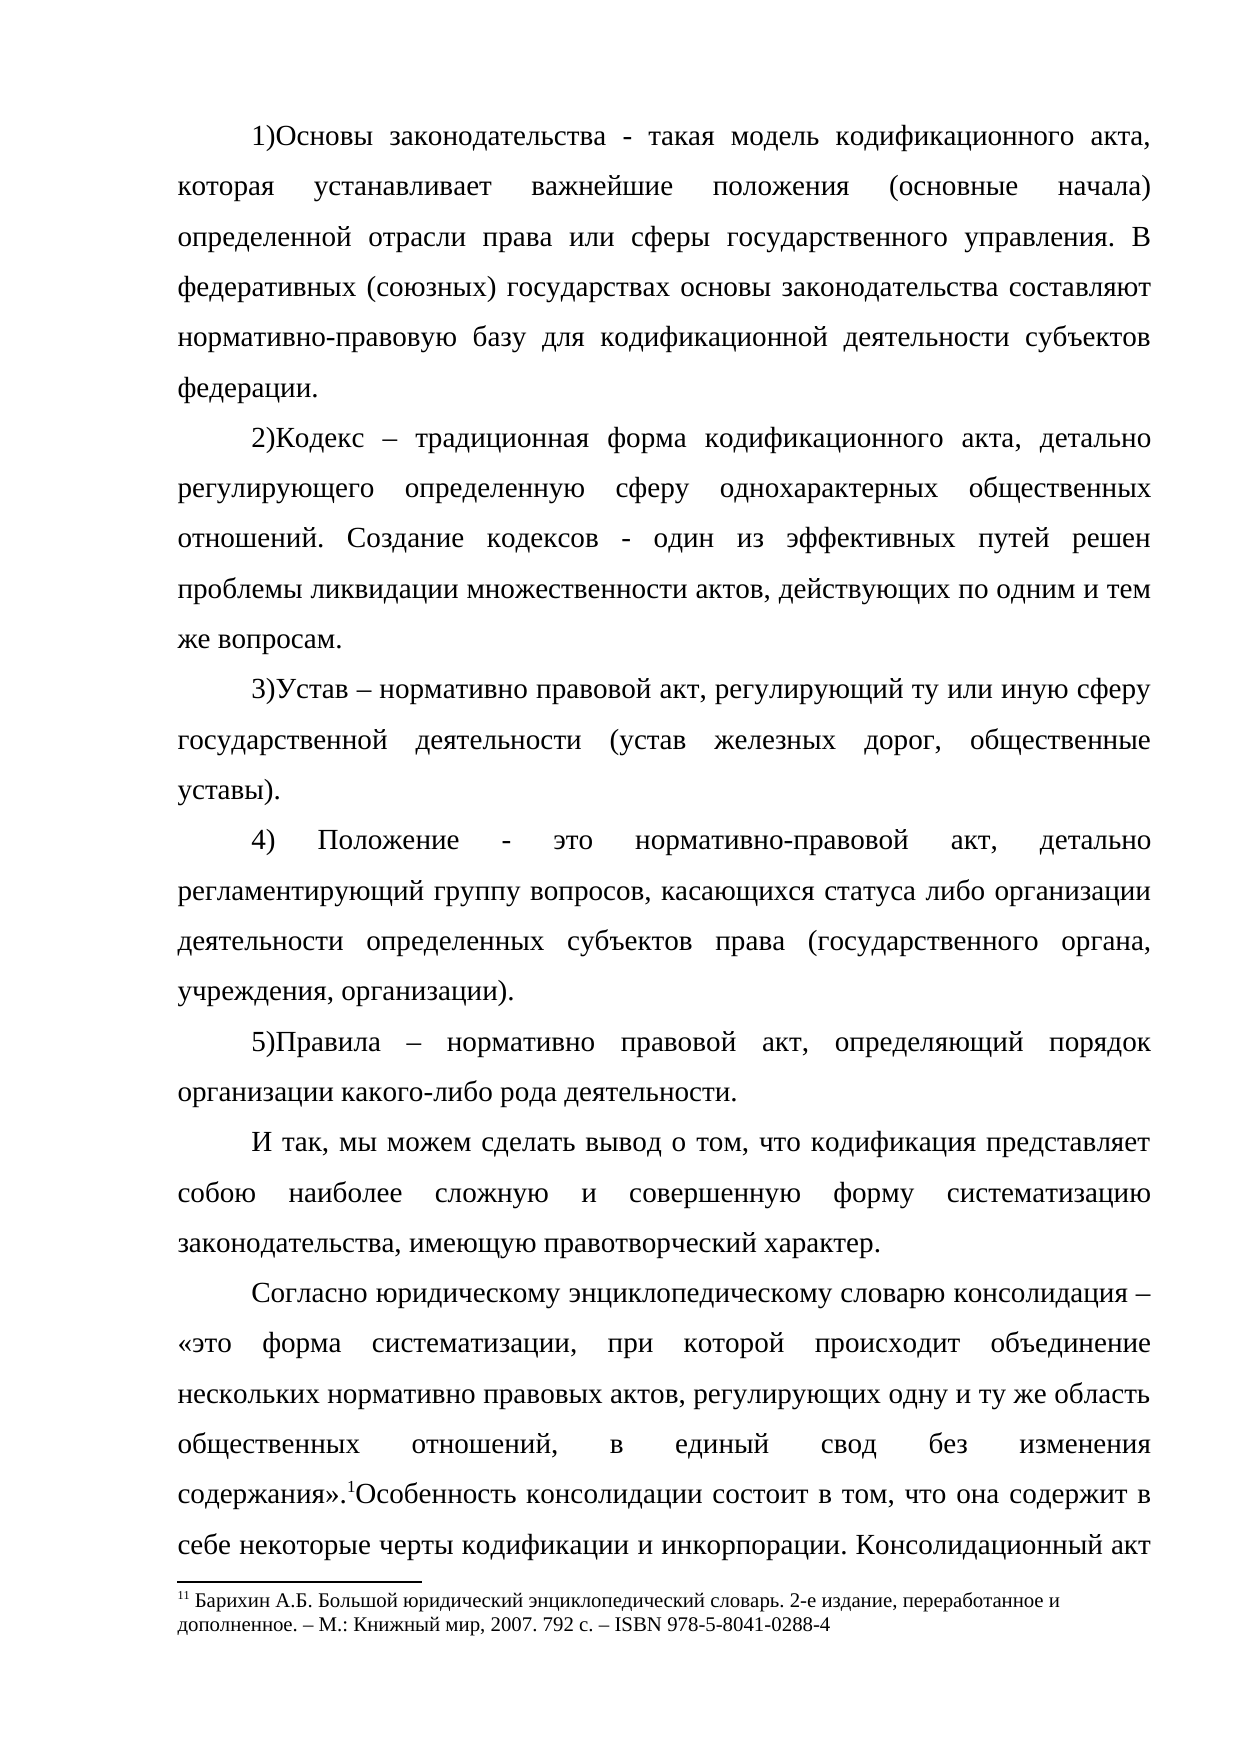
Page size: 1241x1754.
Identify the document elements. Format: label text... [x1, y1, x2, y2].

text 5)Правила – нормативно правовой акт, определяющий порядок организации какого-либо рода деятельности. [177, 1024, 1152, 1108]
text 3)Устав – нормативно правовой акт, регулирующий ту или иную сферу государственной деятельности (устав железных дорог, общественные уставы). [177, 672, 1152, 806]
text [177, 1275, 1152, 1560]
text 2)Кодекс – традиционная форма кодификационного акта, детально регулирующего определенную сферу однохарактерных общественных отношений. Создание кодексов - один из эффективных путей решен проблемы ликвидации множественности актов, действующих по одним и тем же вопросам. [177, 420, 1152, 655]
text 4) Положение - это нормативно-правовой акт, детально регламентирующий группу вопросов, касающихся статуса либо организации деятельности определенных субъектов права (государственного органа, учреждения, организации). [177, 822, 1152, 1007]
text И так, мы можем сделать вывод о том, что кодификация представляет собою наиболее сложную и совершенную форму систематизацию законодательства, имеющую правотворческий характер. [177, 1124, 1152, 1258]
text 1)Основы законодательства - такая модель кодификационного акта, которая устанавливает важнейшие положения (основные начала) определенной отрасли права или сферы государственного управления. В федеративных (союзных) государствах основы законодательства составляют нормативно-правовую базу для кодификационной деятельности субъектов федерации. [177, 118, 1152, 403]
